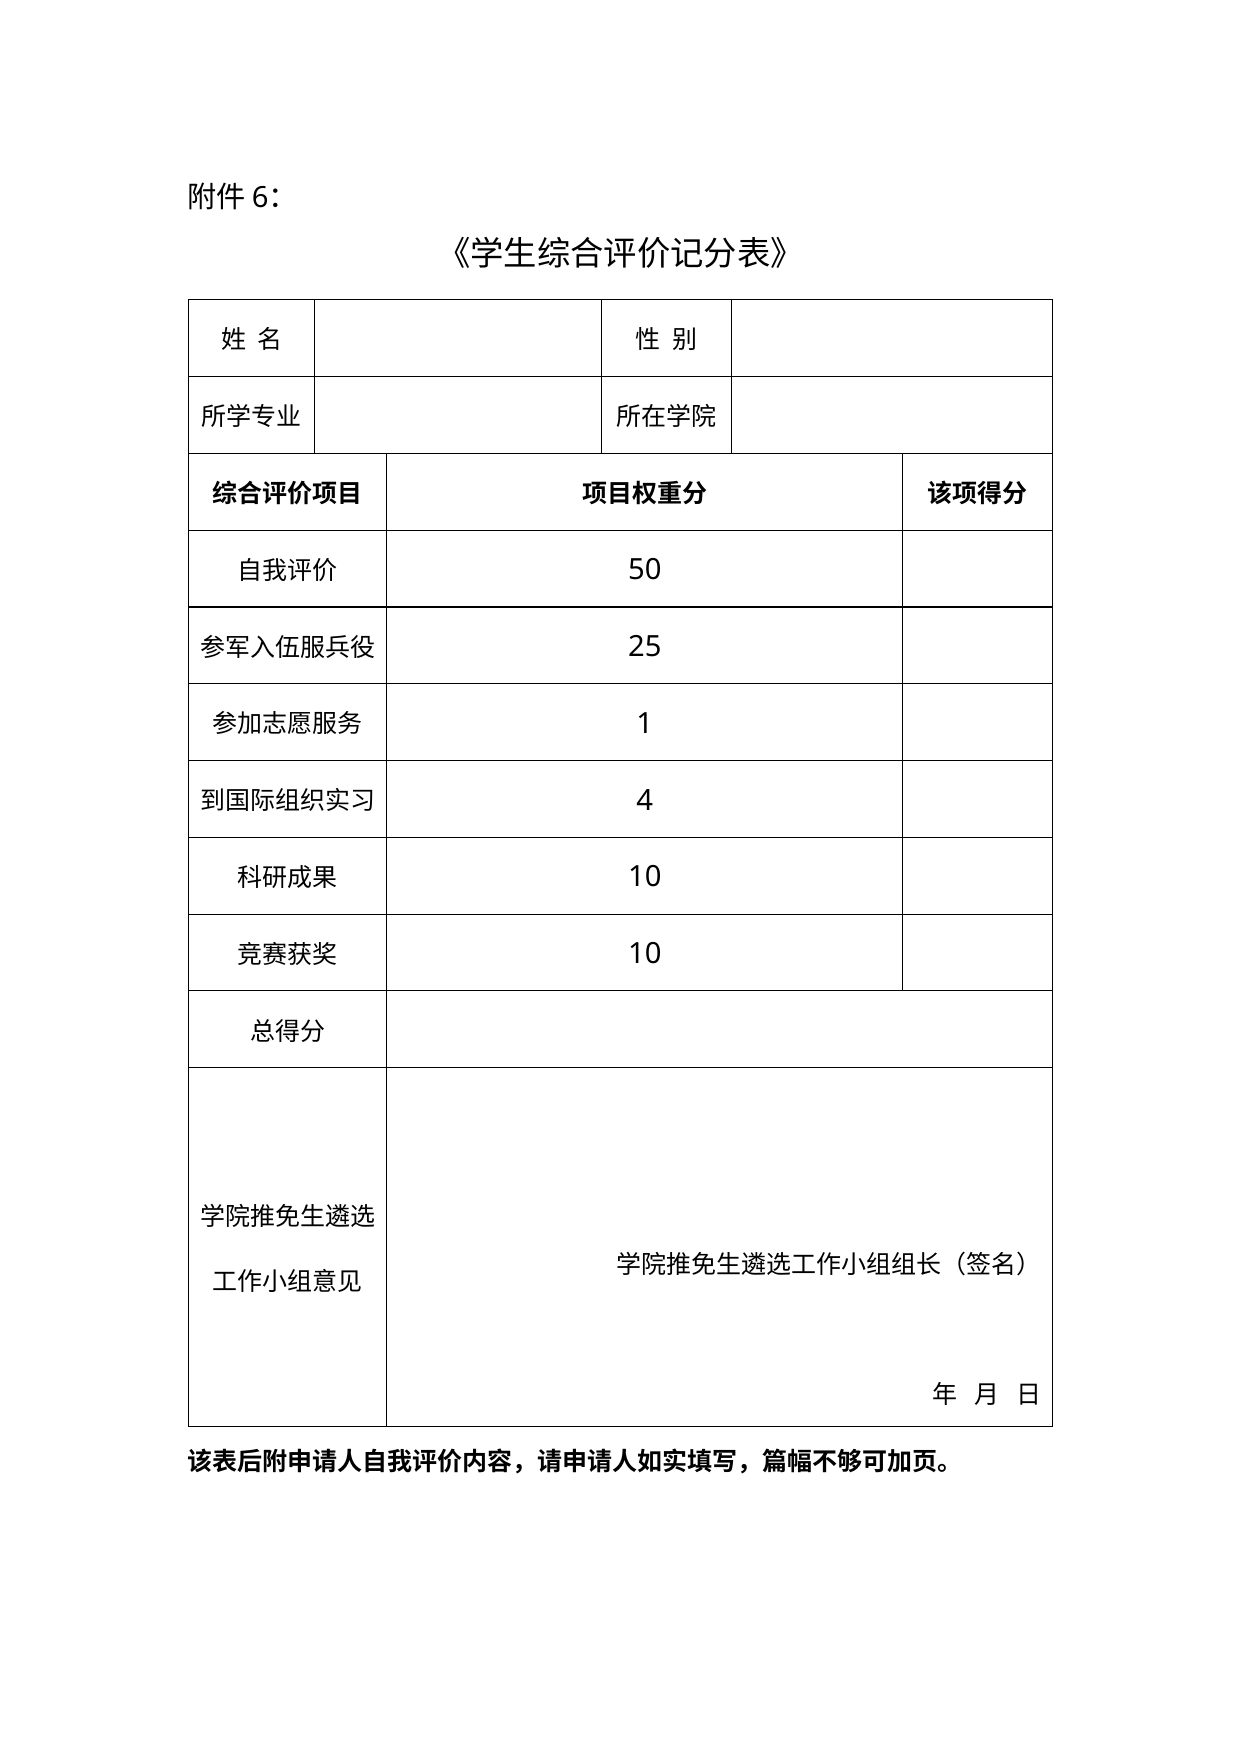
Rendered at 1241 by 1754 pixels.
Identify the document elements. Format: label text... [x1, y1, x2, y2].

table_cell [903, 761, 1052, 837]
table_cell [903, 531, 1052, 606]
table_cell 10 [387, 838, 902, 913]
table_cell 参加志愿服务 [189, 684, 386, 760]
table_cell 竞赛获奖 [189, 915, 386, 990]
table_cell 学院推免生遴选工作小组意见 [189, 1068, 386, 1426]
table_cell 10 [387, 915, 902, 990]
table_cell [903, 915, 1052, 990]
table_cell 4 [387, 761, 902, 837]
table_header [315, 300, 601, 376]
table_header 姓 名 [189, 300, 314, 376]
table_cell [903, 608, 1052, 683]
table_cell [903, 684, 1052, 760]
table_cell [732, 377, 1052, 453]
table_cell 综合评价项目 [189, 454, 386, 529]
table_cell 项目权重分 [387, 454, 902, 529]
table_cell 参军入伍服兵役 [189, 608, 386, 683]
text 该表后附申请人自我评价内容，请申请人如实填写，篇幅不够可加页。 [187, 1427, 1053, 1492]
table_cell 总得分 [189, 991, 386, 1067]
table_cell 到国际组织实习 [189, 761, 386, 837]
table_header [732, 300, 1052, 376]
table_cell 自我评价 [189, 531, 386, 606]
text 《学生综合评价记分表》 [187, 227, 1053, 275]
table_cell 25 [387, 608, 902, 683]
table_cell 1 [387, 684, 902, 760]
table_cell [315, 377, 601, 453]
table_cell 所在学院 [602, 377, 731, 453]
table_cell [903, 838, 1052, 913]
table_cell 该项得分 [903, 454, 1052, 529]
table_cell 学院推免生遴选工作小组组长（签名） 年 月 日 [387, 1068, 1052, 1426]
text 附件6： [187, 162, 1053, 227]
table_cell [387, 991, 1052, 1067]
table_cell 所学专业 [189, 377, 314, 453]
table_cell 科研成果 [189, 838, 386, 913]
table_header 性 别 [602, 300, 731, 376]
table_cell 50 [387, 531, 902, 606]
